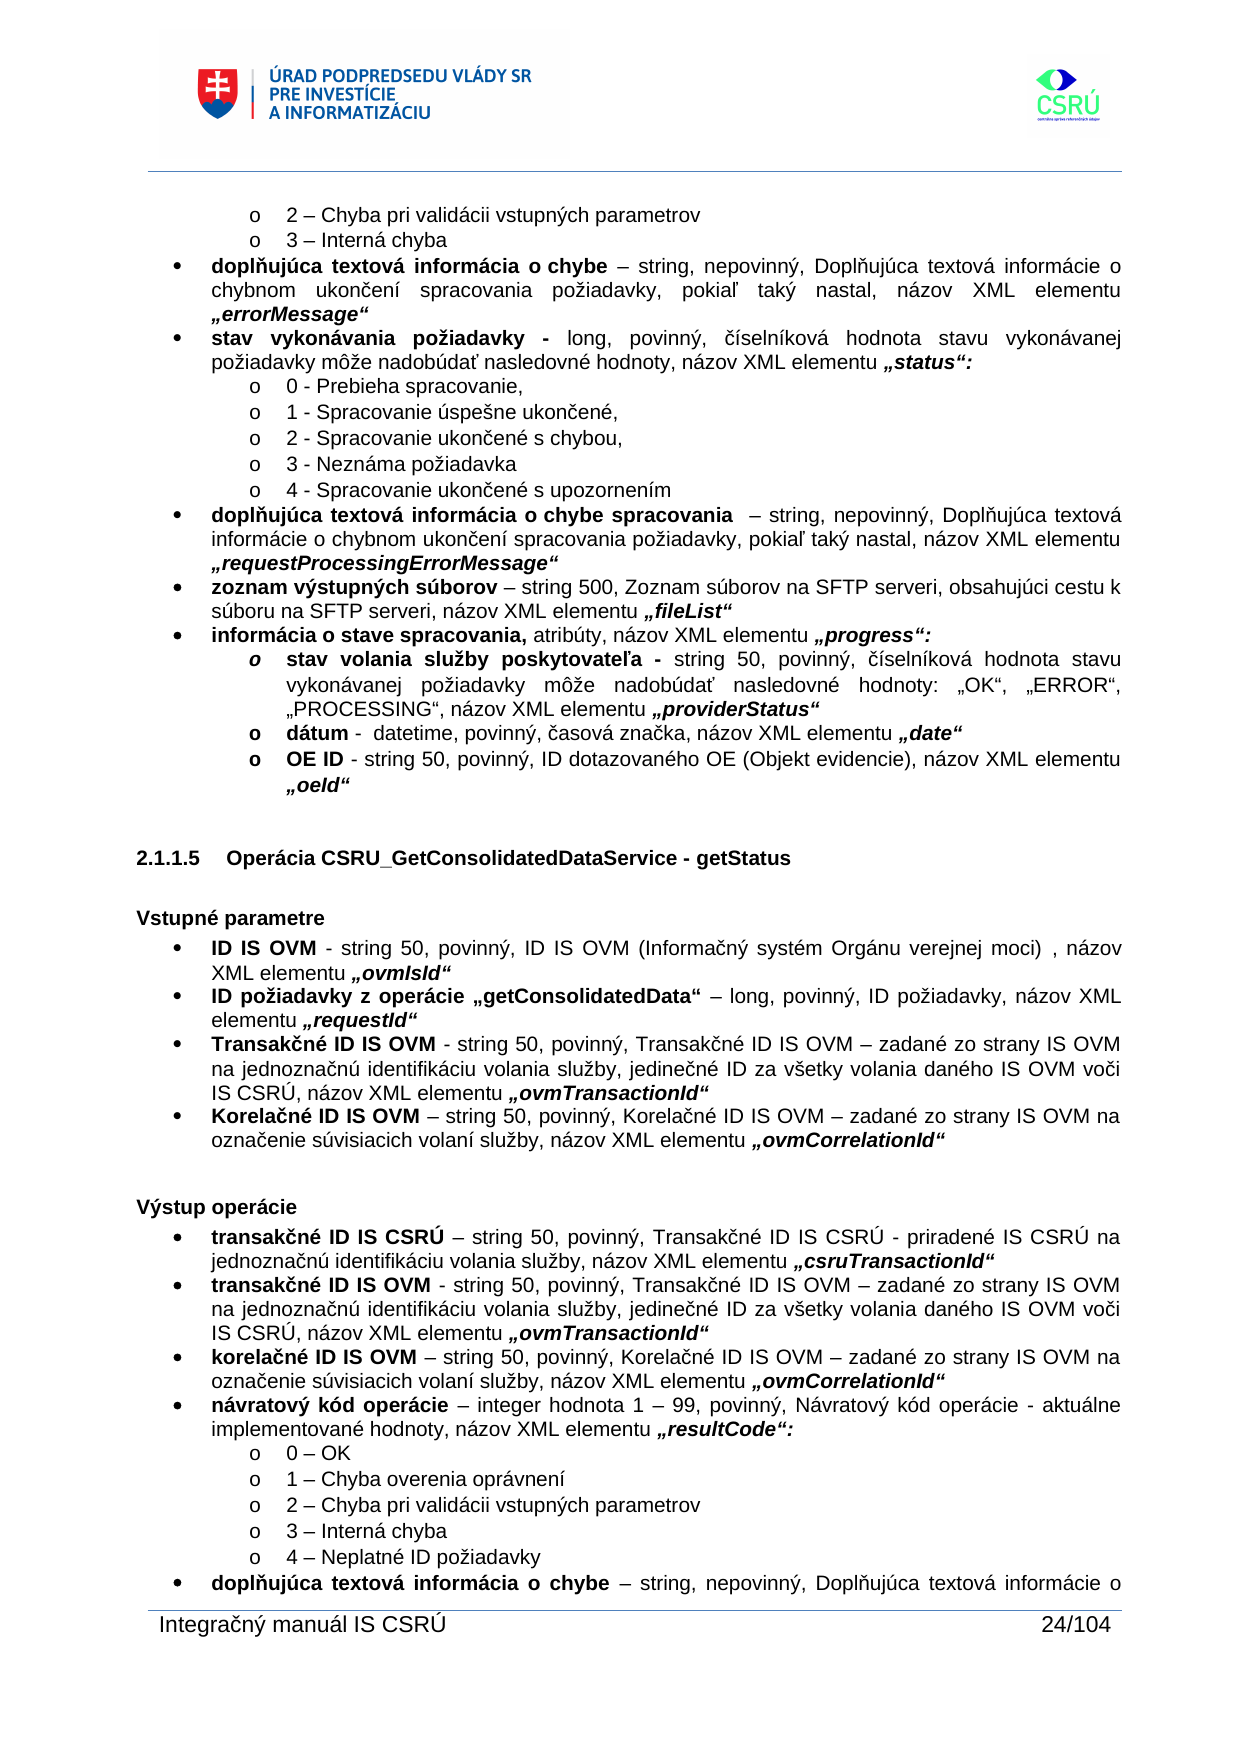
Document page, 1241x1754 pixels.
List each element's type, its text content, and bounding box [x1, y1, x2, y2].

list 3 - Neznáma požiadavka [249, 452, 1122, 477]
list 0 - Prebieha spracovanie, [249, 374, 1122, 400]
list Transakčné ID IS OVM - string 50, povinný, Transakčné ID IS OVM – zadané zo strany IS OVM na jednoznačnú identifikáciu volania služby, jedinečné ID za všetky volania daného IS OVM voči IS CSRÚ, názov XML elementu „ovmTransactionId“ [174, 1032, 1122, 1104]
list 3 – Interná chyba [249, 228, 1122, 254]
picture [1027, 54, 1111, 138]
list ID IS OVM - string 50, povinný, ID IS OVM (Informačný systém Orgánu verejnej moci) , názov XML elementu „ovmIsId“ [174, 936, 1122, 984]
list 4 – Neplatné ID požiadavky [249, 1544, 1122, 1570]
text Vstupné parametre [136, 906, 1122, 930]
text Výstup operácie [136, 1195, 1122, 1219]
list 0 – OK [249, 1441, 1122, 1467]
list 3 – Interná chyba [249, 1519, 1122, 1544]
list zoznam výstupných súborov – string 500, Zoznam súborov na SFTP serveri, obsahujúci cestu k súboru na SFTP serveri, názov XML elementu „fileList“ [174, 575, 1122, 623]
list stav volania služby poskytovateľa - string 50, povinný, číselníková hodnota stavu vykonávanej požiadavky môže nadobúdať nasledovné hodnoty: „OK“, „ERROR“, „PROCESSING“, názov XML elementu „providerStatus“ [249, 647, 1122, 721]
list 2 – Chyba pri validácii vstupných parametrov [249, 202, 1122, 228]
list 2 – Chyba pri validácii vstupných parametrov [249, 1493, 1122, 1519]
list doplňujúca textová informácia o chybe spracovania – string, nepovinný, Doplňujúca textová informácie o chybnom ukončení spracovania požiadavky, pokiaľ taký nastal, názov XML elementu „requestProcessingErrorMessage“ [174, 503, 1122, 575]
list 1 - Spracovanie úspešne ukončené, [249, 400, 1122, 426]
list 1 – Chyba overenia oprávnení [249, 1467, 1122, 1493]
subtitle Operácia CSRU_GetConsolidatedDataService - getStatus [136, 846, 1122, 869]
list 2 - Spracovanie ukončené s chybou, [249, 426, 1122, 452]
list dátum - datetime, povinný, časová značka, názov XML elementu „date“ [249, 721, 1122, 747]
list informácia o stave spracovania, atribúty, názov XML elementu „progress“: [174, 623, 1122, 647]
list korelačné ID IS OVM – string 50, povinný, Korelačné ID IS OVM – zadané zo strany IS OVM na označenie súvisiacich volaní služby, názov XML elementu „ovmCorrelationId“ [174, 1345, 1122, 1393]
list 4 - Spracovanie ukončené s upozornením [249, 477, 1122, 503]
list transakčné ID IS CSRÚ – string 50, povinný, Transakčné ID IS CSRÚ - priradené IS CSRÚ na jednoznačnú identifikáciu volania služby, názov XML elementu „csruTransactionId“ [174, 1225, 1122, 1273]
list stav vykonávania požiadavky - long, povinný, číselníková hodnota stavu vykonávanej požiadavky môže nadobúdať nasledovné hodnoty, názov XML elementu „status“: [174, 326, 1122, 374]
list Korelačné ID IS OVM – string 50, povinný, Korelačné ID IS OVM – zadané zo strany IS OVM na označenie súvisiacich volaní služby, názov XML elementu „ovmCorrelationId“ [174, 1104, 1122, 1152]
list ID požiadavky z operácie „getConsolidatedData“ – long, povinný, ID požiadavky, názov XML elementu „requestId“ [174, 984, 1122, 1032]
list transakčné ID IS OVM - string 50, povinný, Transakčné ID IS OVM – zadané zo strany IS OVM na jednoznačnú identifikáciu volania služby, jedinečné ID za všetky volania daného IS OVM voči IS CSRÚ, názov XML elementu „ovmTransactionId“ [174, 1273, 1122, 1345]
list OE ID - string 50, povinný, ID dotazovaného OE (Objekt evidencie), názov XML elementu „oeId“ [249, 747, 1122, 797]
picture [158, 29, 571, 159]
list návratový kód operácie – integer hodnota 1 – 99, povinný, Návratový kód operácie - aktuálne implementované hodnoty, názov XML elementu „resultCode“: [174, 1393, 1122, 1441]
